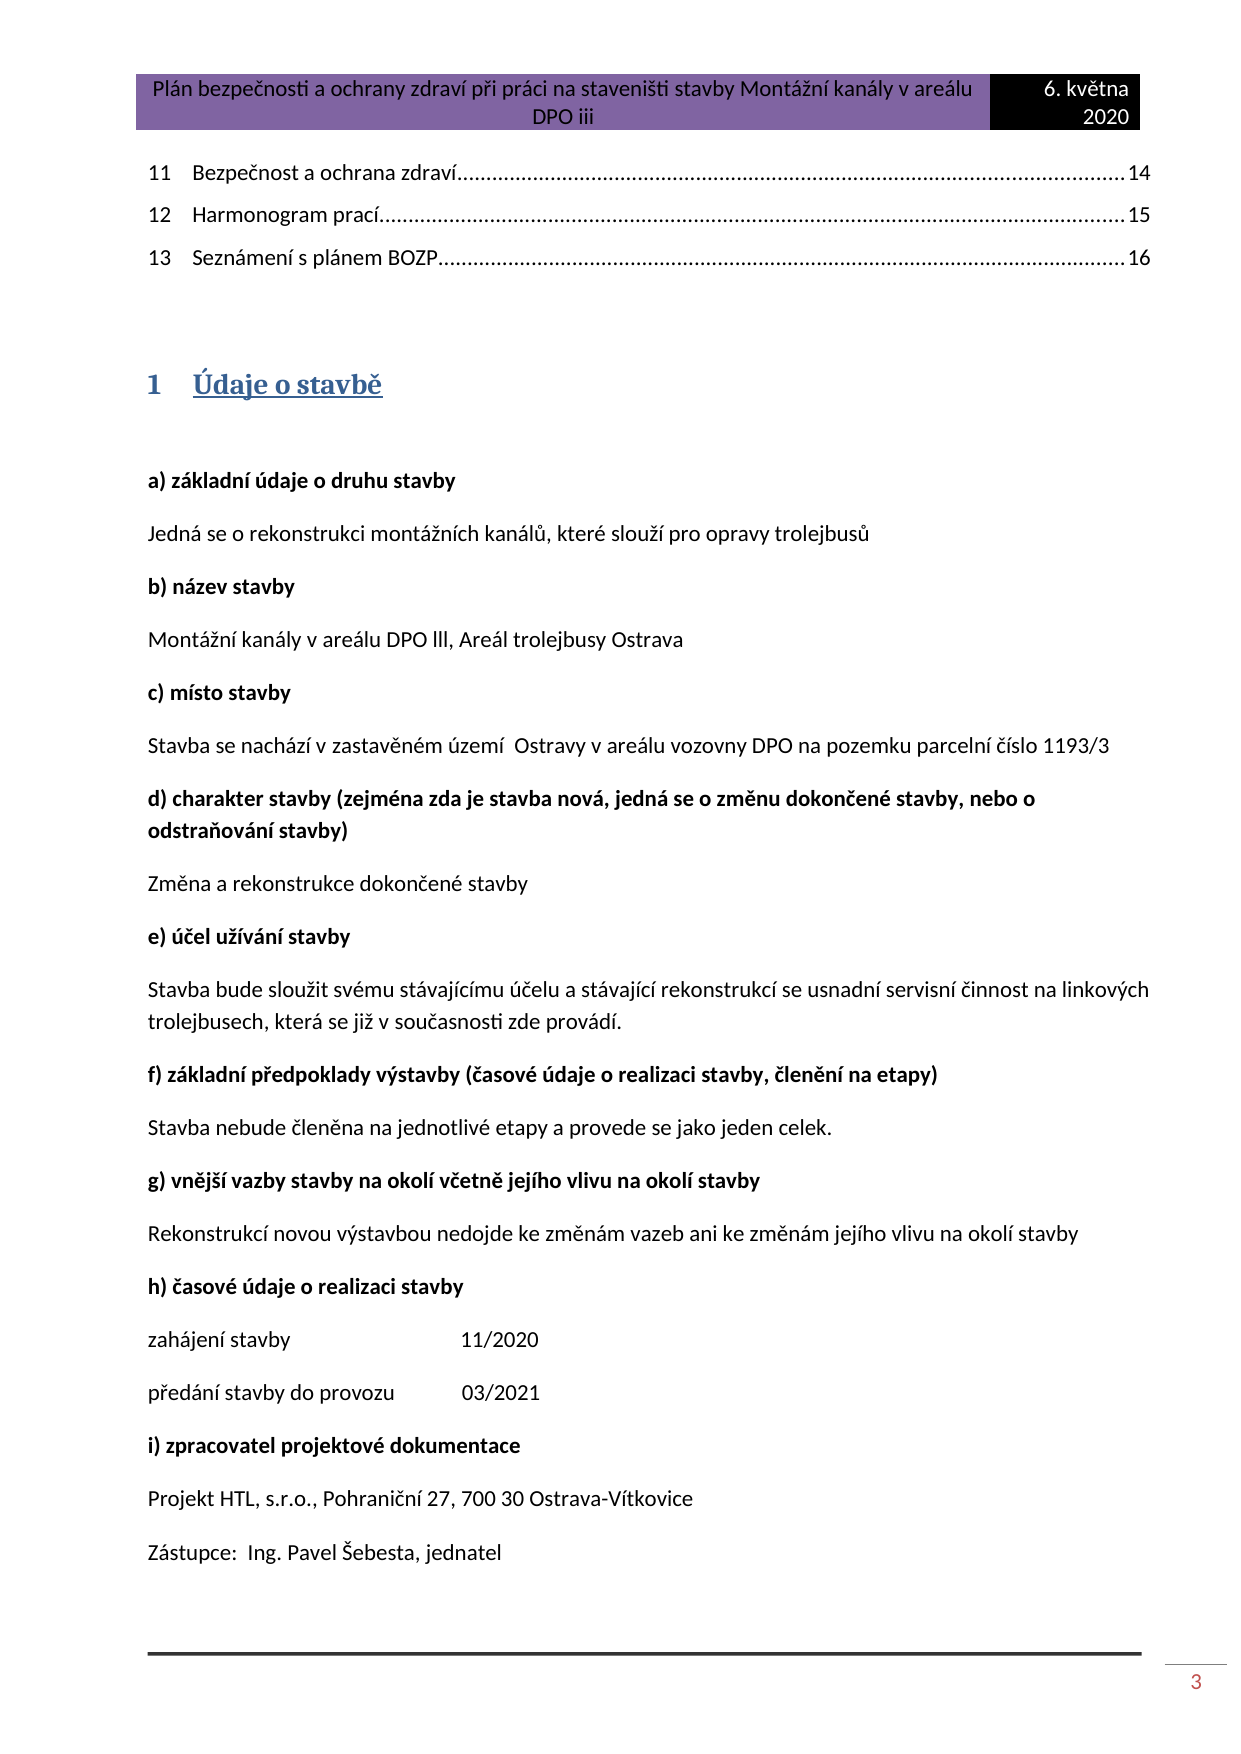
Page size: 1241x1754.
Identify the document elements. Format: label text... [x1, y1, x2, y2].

text Projekt HTL, s.r.o., Pohraniční 27, 700 30 Ostrava-Vítkovice [148, 1484, 1152, 1513]
text Montážní kanály v areálu DPO lll, Areál trolejbusy Ostrava [148, 625, 1152, 653]
text předání stavby do provozu 03/2021 [148, 1378, 1152, 1407]
subtitle Údaje o stavbě [148, 368, 1152, 401]
text b) název stavby [148, 572, 1152, 600]
text Stavba se nachází v zastavěném území Ostravy v areálu vozovny DPO na pozemku parcelní číslo 1193/3 [148, 731, 1152, 759]
text c) místo stavby [148, 678, 1152, 706]
text Stavba nebude členěna na jednotlivé etapy a provede se jako jeden celek. [148, 1113, 1152, 1141]
text i) zpracovatel projektové dokumentace [148, 1432, 1152, 1459]
text e) účel užívání stavby [148, 922, 1152, 950]
text zahájení stavby 11/2020 [148, 1326, 1152, 1353]
text Změna a rekonstrukce dokončené stavby [148, 869, 1152, 897]
text a) základní údaje o druhu stavby [148, 466, 1152, 494]
text d) charakter stavby (zejména zda je stavba nová, jedná se o změnu dokončené stavby, nebo o odstraňování stavby) [148, 784, 1152, 844]
text Rekonstrukcí novou výstavbou nedojde ke změnám vazeb ani ke změnám jejího vlivu na okolí stavby [148, 1219, 1152, 1247]
text Zástupce: Ing. Pavel Šebesta, jednatel [148, 1538, 1152, 1566]
text f) základní předpoklady výstavby (časové údaje o realizaci stavby, členění na etapy) [148, 1060, 1152, 1088]
text Jedná se o rekonstrukci montážních kanálů, které slouží pro opravy trolejbusů [148, 519, 1152, 547]
text Stavba bude sloužit svému stávajícímu účelu a stávající rekonstrukcí se usnadní servisní činnost na linkových trolejbusech, která se již v současnosti zde provádí. [148, 975, 1152, 1035]
text g) vnější vazby stavby na okolí včetně jejího vlivu na okolí stavby [148, 1166, 1152, 1194]
text h) časové údaje o realizaci stavby [148, 1272, 1152, 1301]
